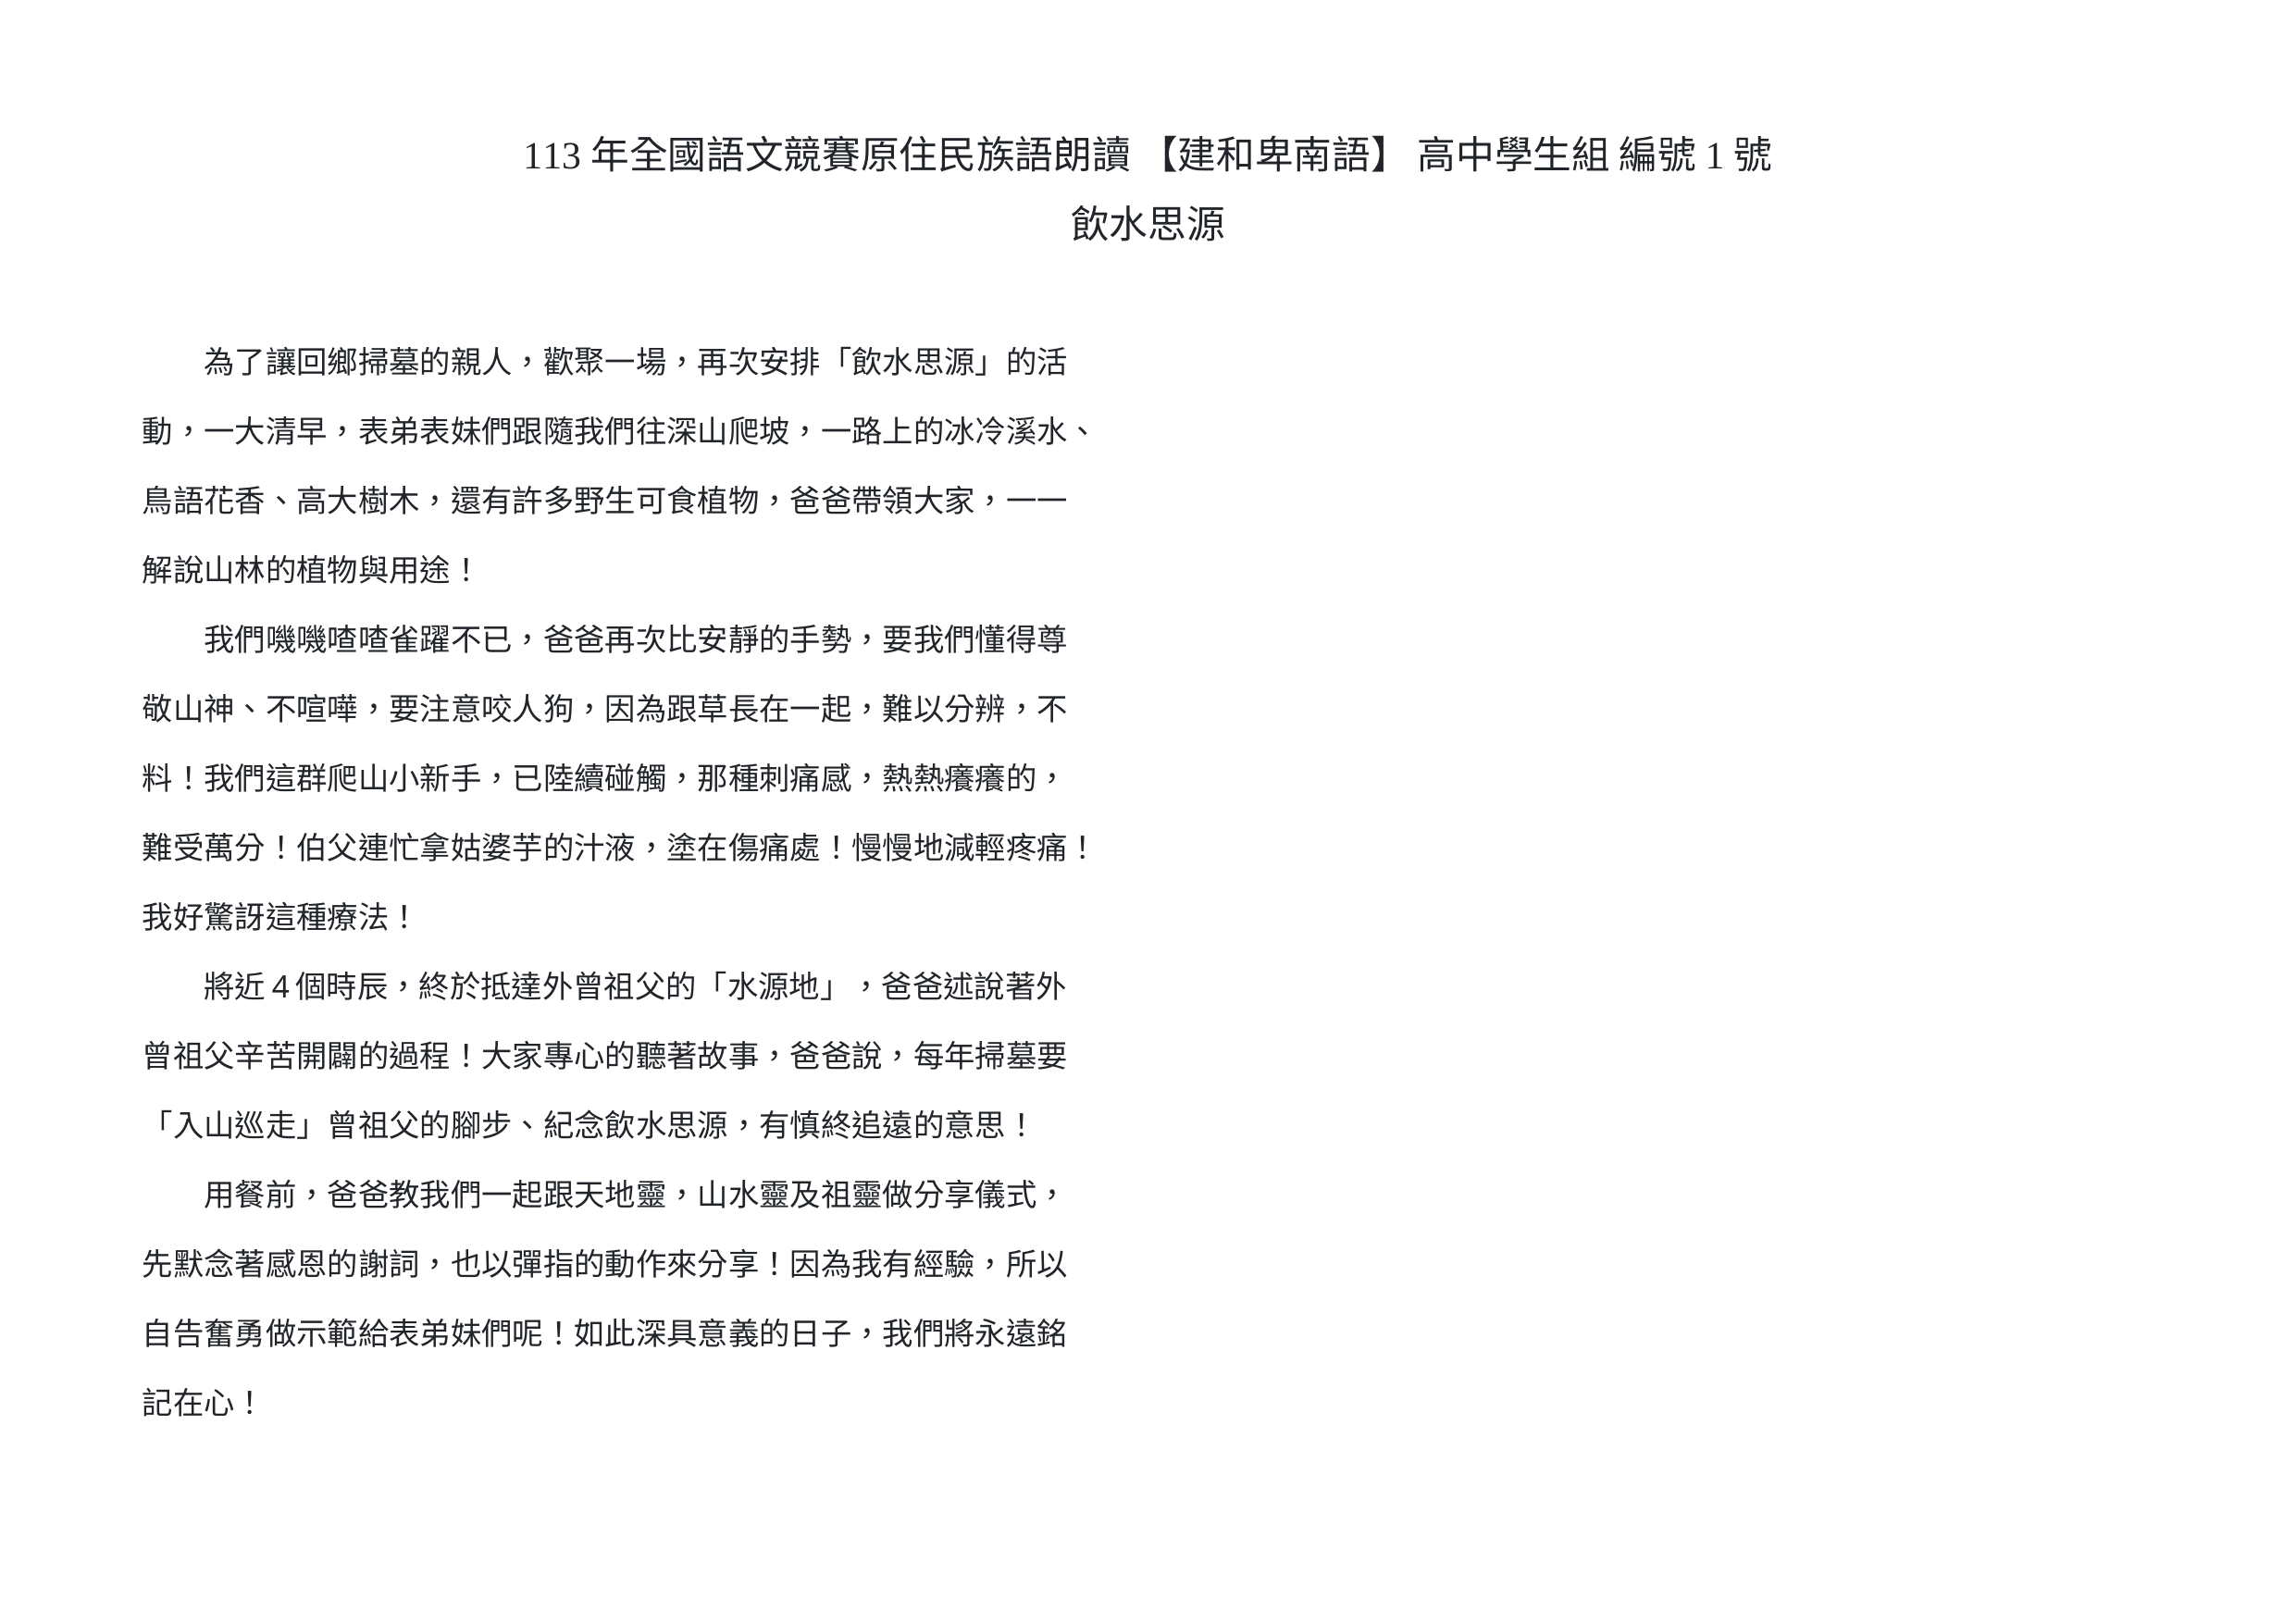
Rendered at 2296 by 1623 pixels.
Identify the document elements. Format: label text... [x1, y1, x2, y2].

text 飲水思源 [142, 187, 2153, 256]
text 用餐前，爸爸教我們一起跟天地靈，山水靈及祖靈做分享儀式，先默念著感恩的謝詞，也以彈指的動作來分享！因為我有經驗，所以自告奮勇做示範給表弟妹們呢！如此深具意義的日子，我們將永遠銘記在心！ [142, 1158, 1090, 1436]
text 為了讓回鄉掃墓的親人，歡聚一場，再次安排「飲水思源」的活動，一大清早，表弟表妹們跟隨我們往深山爬坡，一路上的冰冷溪水、鳥語花香、高大樹木，還有許多野生可食植物，爸爸帶領大家，一一解說山林的植物與用途！ [142, 326, 1090, 603]
text 我們嘰嘰喳喳雀躍不已，爸爸再次比安靜的手勢，要我們懂得尊敬山神、不喧嘩，要注意咬人狗，因為跟草長在一起，難以分辨，不料！我們這群爬山小新手，已陸續碰觸，那種刺痛感，熱熱癢癢的，難受萬分！伯父連忙拿姑婆芋的汁液，塗在傷痛處！慢慢地減輕疼痛！我好驚訝這種療法！ [142, 603, 1090, 950]
text 將近4個時辰，終於抵達外曾祖父的「水源地」，爸爸述說著外曾祖父辛苦開闢的過程！大家專心的聽著故事，爸爸說，每年掃墓要「入山巡走」曾祖父的腳步、紀念飲水思源，有慎終追遠的意思！ [142, 950, 1090, 1158]
text 113 年全國語文競賽原住民族語朗讀 【建和卑南語】 高中學生組 編號 1 號 [142, 118, 2153, 187]
